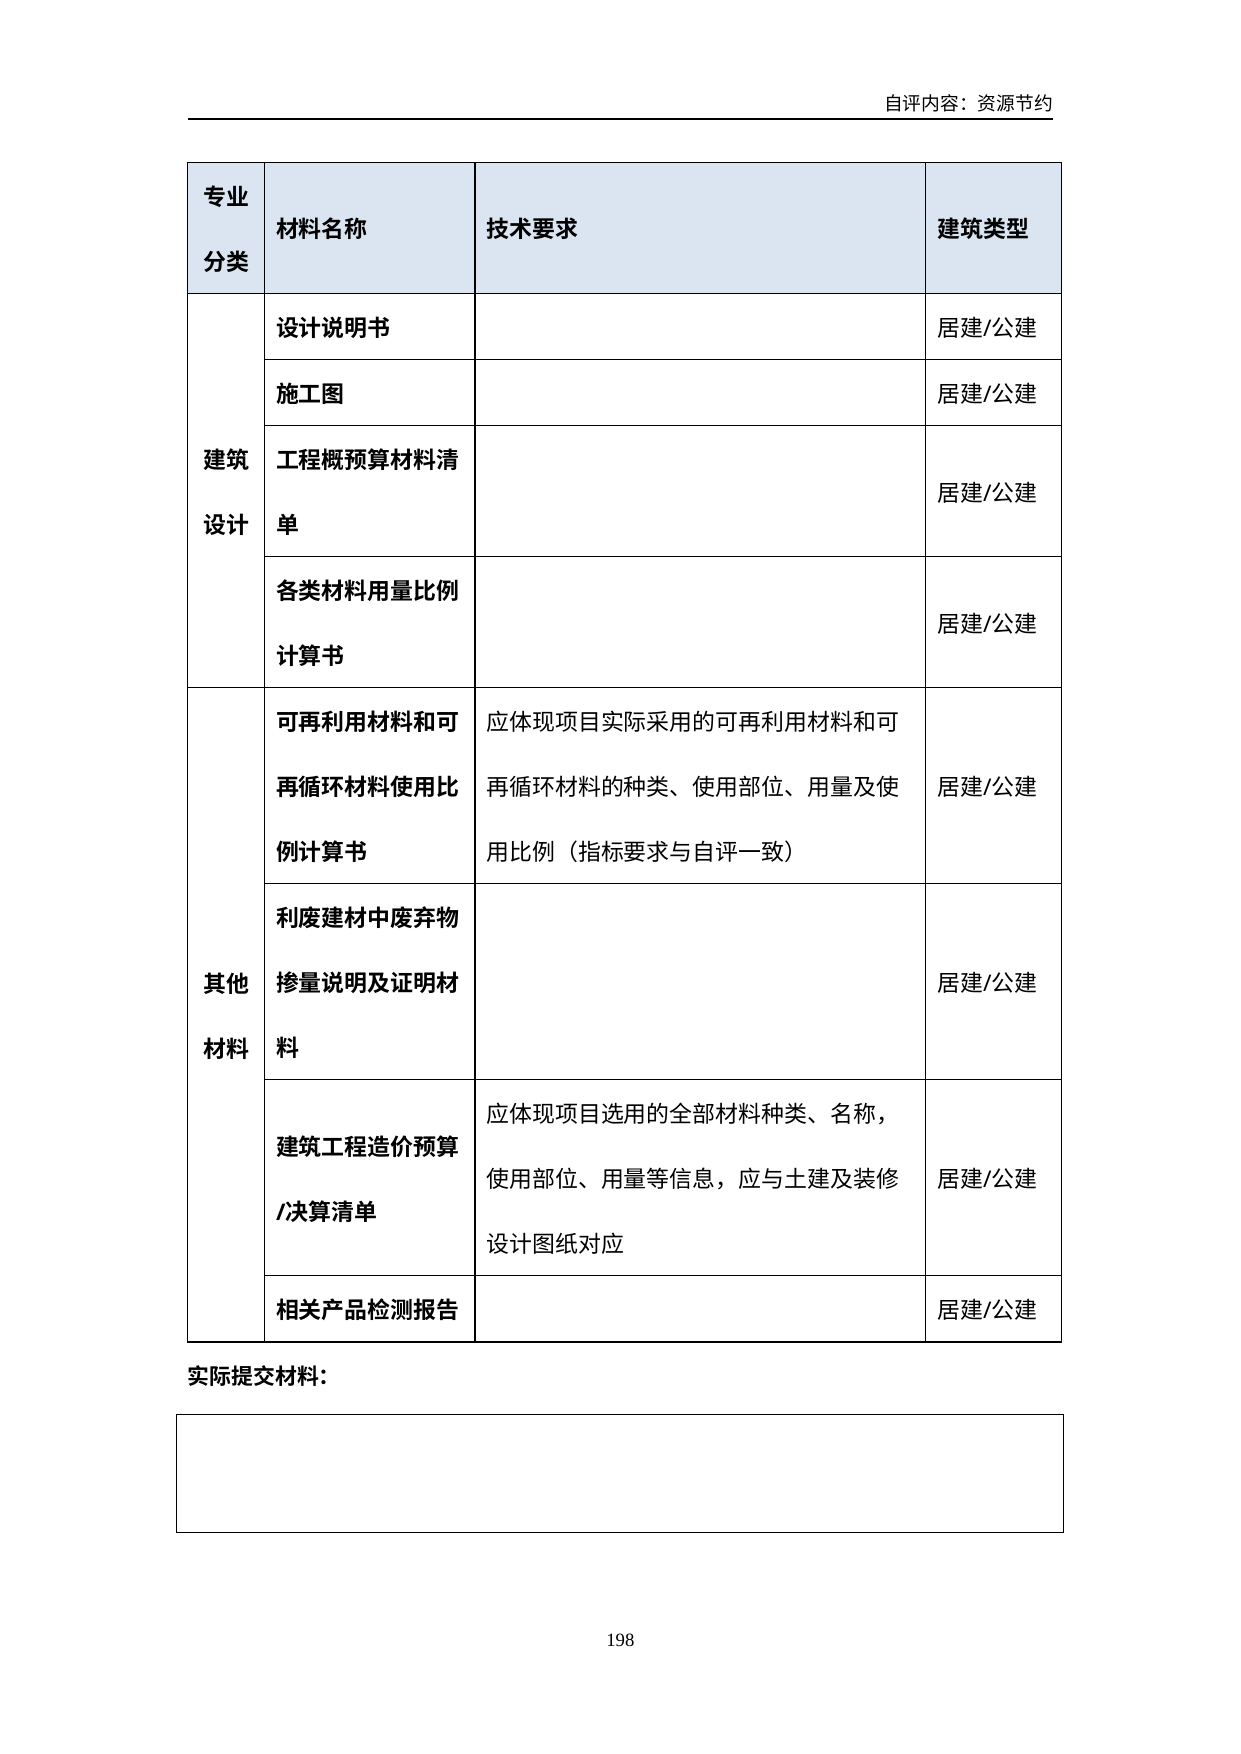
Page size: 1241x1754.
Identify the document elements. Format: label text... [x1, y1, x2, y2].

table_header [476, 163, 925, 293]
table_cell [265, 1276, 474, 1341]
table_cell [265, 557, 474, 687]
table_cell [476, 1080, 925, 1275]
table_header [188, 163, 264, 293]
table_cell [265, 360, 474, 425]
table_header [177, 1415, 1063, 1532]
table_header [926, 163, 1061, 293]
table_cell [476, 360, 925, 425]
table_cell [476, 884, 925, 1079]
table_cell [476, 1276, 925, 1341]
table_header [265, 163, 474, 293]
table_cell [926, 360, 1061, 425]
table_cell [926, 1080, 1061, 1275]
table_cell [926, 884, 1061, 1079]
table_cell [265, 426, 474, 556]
text 实际提交材料： [187, 1359, 1053, 1391]
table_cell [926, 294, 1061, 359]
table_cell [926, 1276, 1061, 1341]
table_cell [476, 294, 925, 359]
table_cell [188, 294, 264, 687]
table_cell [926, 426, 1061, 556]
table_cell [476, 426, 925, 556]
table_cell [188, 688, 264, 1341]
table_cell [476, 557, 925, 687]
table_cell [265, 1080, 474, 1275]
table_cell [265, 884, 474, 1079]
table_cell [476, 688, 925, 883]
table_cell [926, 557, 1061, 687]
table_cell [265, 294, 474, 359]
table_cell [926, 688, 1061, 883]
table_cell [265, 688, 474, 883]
